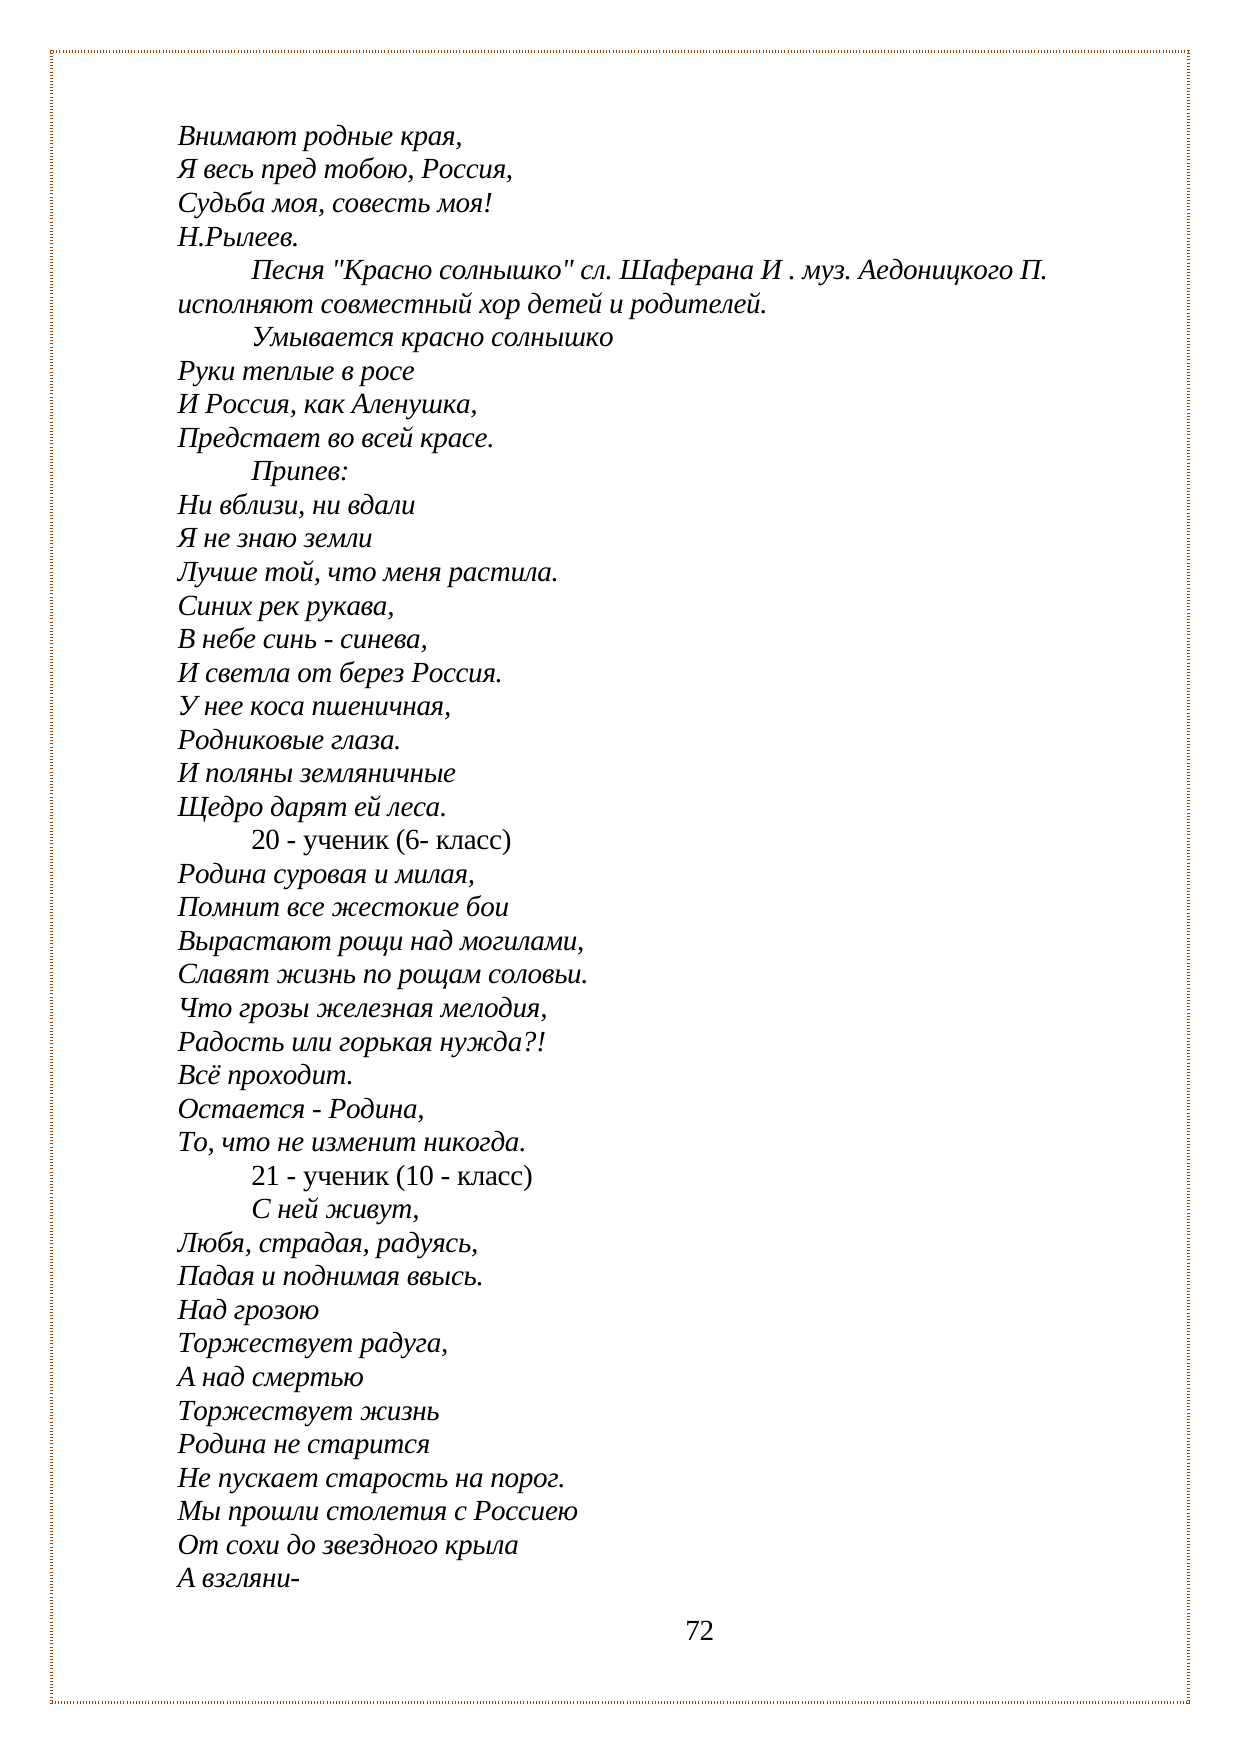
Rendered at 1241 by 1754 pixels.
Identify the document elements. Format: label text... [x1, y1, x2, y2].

text Умывается красно солнышко Руки теплые в росе И Россия, как Аленушка, Предстает во всей красе. [177, 319, 1152, 453]
text Припев: Ни вблизи, ни вдали Я не знаю земли Лучше той, что меня растила. Синих рек рукава, В небе синь - синева, И светла от берез Россия. У нее коса пшеничная, Родниковые глаза. И поляны земляничные Щедро дарят ей леса. [177, 453, 1152, 822]
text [177, 118, 1152, 252]
text Песня "Красно солнышко" сл. Шаферана И . муз. Аедоницкого П. исполняют совместный хор детей и родителей. [177, 252, 1152, 319]
text 21 - ученик (10 - класс) [177, 1158, 1152, 1191]
text Родина суровая и милая, Помнит все жестокие бои Вырастают рощи над могилами, Славят жизнь по рощам соловьи. Что грозы железная мелодия, Радость или горькая нужда?! Всё проходит. Остается - Родина, То, что не изменит никогда. [177, 856, 1152, 1158]
text 20 - ученик (6- класс) [177, 822, 1152, 856]
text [177, 1191, 1152, 1594]
